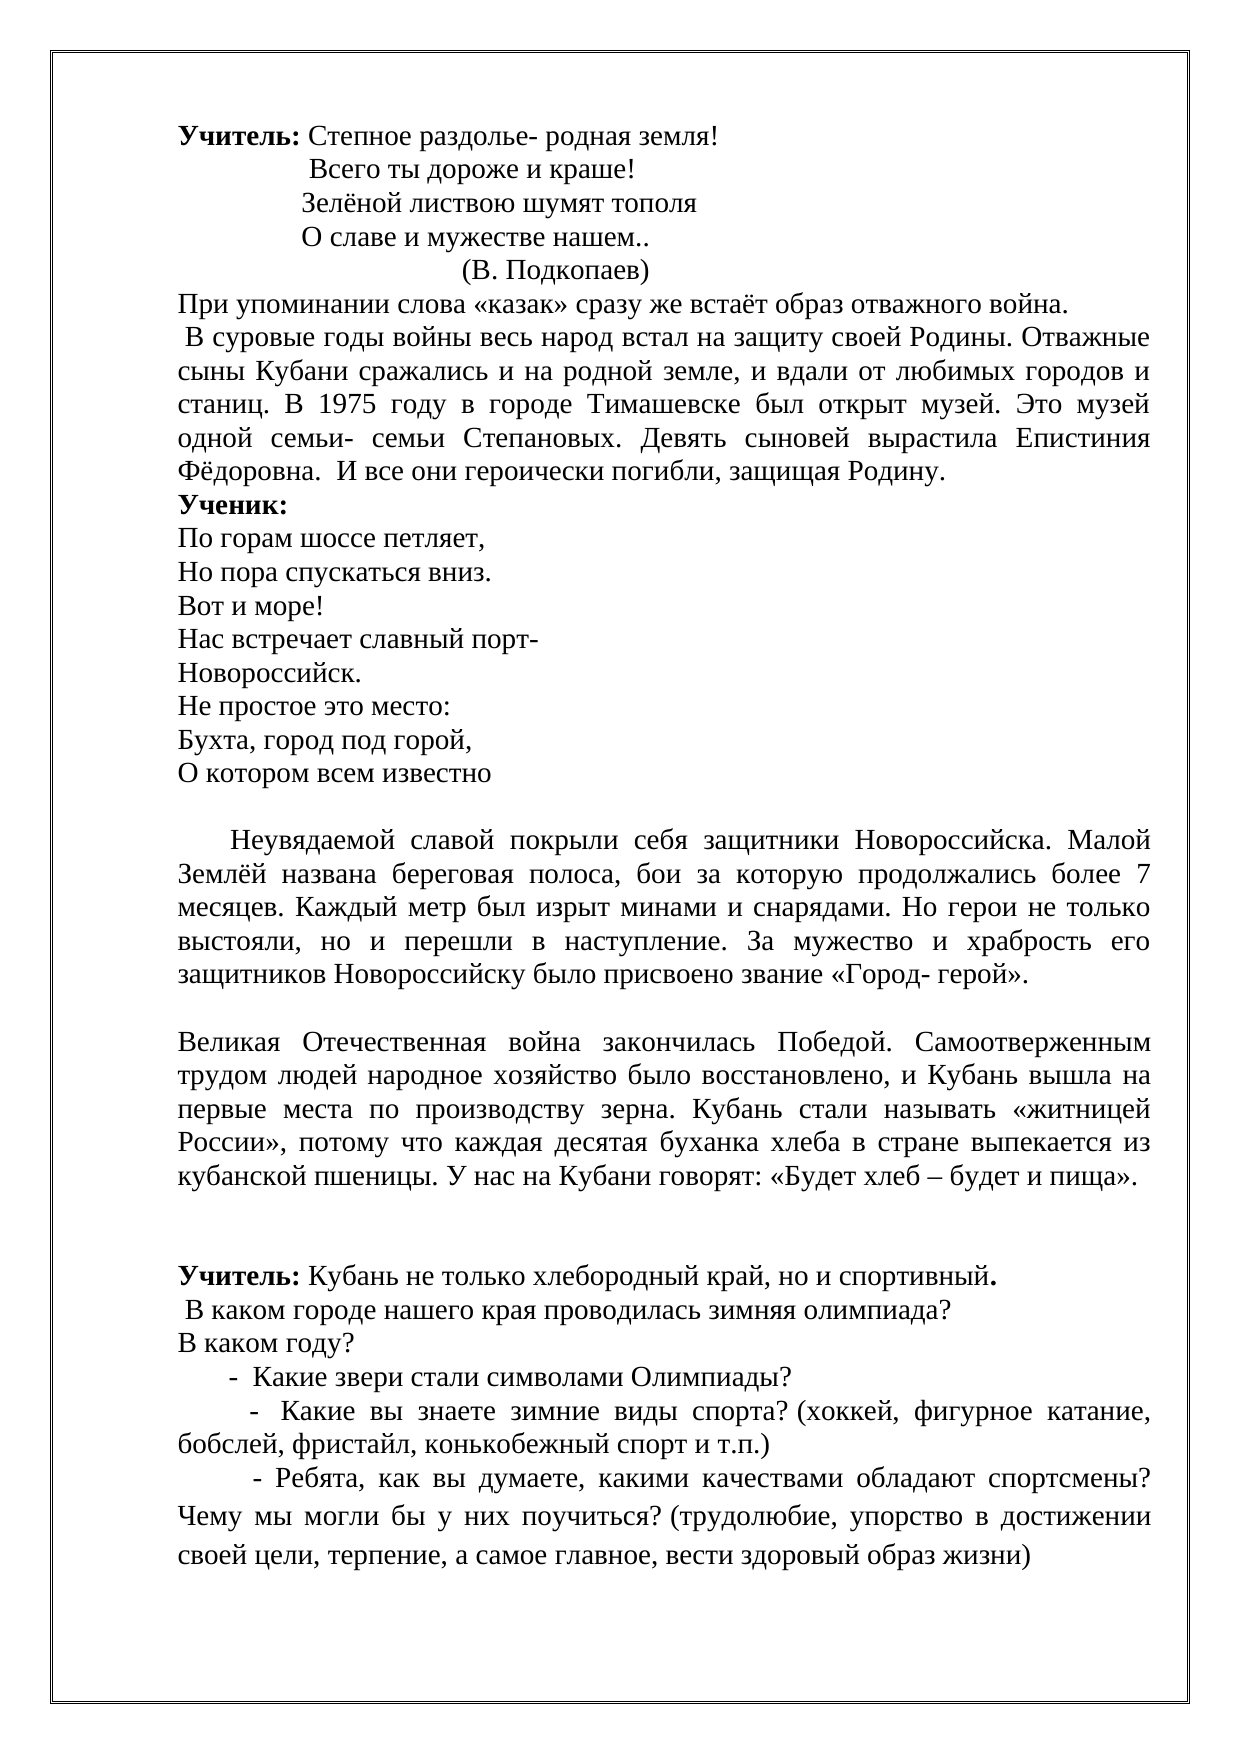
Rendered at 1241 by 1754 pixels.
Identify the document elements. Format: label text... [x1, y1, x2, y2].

text В каком городе нашего края проводилась зимняя олимпиада? [177, 1292, 1152, 1326]
text - Какие вы знаете зимние виды спорта? (хоккей, фигурное катание, бобслей, фристайл, конькобежный спорт и т.п.) [177, 1393, 1152, 1460]
text О славе и мужестве нашем.. [177, 219, 1152, 252]
text Неувядаемой славой покрыли себя защитники Новороссийска. Малой Землёй названа береговая полоса, бои за которую продолжались более 7 месяцев. Каждый метр был изрыт минами и снарядами. Но герои не только выстояли, но и перешли в наступление. За мужество и храбрость его защитников Новороссийску было присвоено звание «Город- герой». [177, 822, 1152, 990]
text При упоминании слова «казак» сразу же встаёт образ отважного война. [177, 286, 1152, 319]
text В суровые годы войны весь народ встал на защиту своей Родины. Отважные сыны Кубани сражались и на родной земле, и вдали от любимых городов и станиц. В 1975 году в городе Тимашевске был открыт музей. Это музей одной семьи- семьи Степановых. Девять сыновей вырастила Епистиния Фёдоровна. И все они героически погибли, защищая Родину. [177, 319, 1152, 487]
text Ученик: [177, 487, 1152, 521]
text Бухта, город под горой, [177, 722, 1152, 755]
text О котором всем известно [177, 755, 1152, 789]
text Великая Отечественная война закончилась Победой. Самоотверженным трудом людей народное хозяйство было восстановлено, и Кубань вышла на первые места по производству зерна. Кубань стали называть «житницей России», потому что каждая десятая буханка хлеба в стране выпекается из кубанской пшеницы. У нас на Кубани говорят: «Будет хлеб – будет и пища». [177, 1024, 1152, 1191]
text (В. Подкопаев) [177, 252, 1152, 286]
text - Ребята, как вы думаете, какими качествами обладают спортсмены? Чему мы могли бы у них поучиться? (трудолюбие, упорство в достижении своей цели, терпение, а самое главное, вести здоровый образ жизни) [177, 1460, 1152, 1570]
text Вот и море! [177, 588, 1152, 621]
text Учитель: Кубань не только хлебородный край, но и спортивный. [177, 1258, 1152, 1292]
text Зелёной листвою шумят тополя [177, 185, 1152, 219]
text Не простое это место: [177, 688, 1152, 722]
text Всего ты дороже и краше! [177, 152, 1152, 185]
text Нас встречает славный порт- [177, 621, 1152, 655]
text В каком году? [177, 1326, 1152, 1359]
text - Какие звери стали символами Олимпиады? [177, 1359, 1152, 1393]
text По горам шоссе петляет, [177, 521, 1152, 554]
text Учитель: Степное раздолье- родная земля! [177, 118, 1152, 152]
text Но пора спускаться вниз. [177, 554, 1152, 588]
text Новороссийск. [177, 655, 1152, 688]
